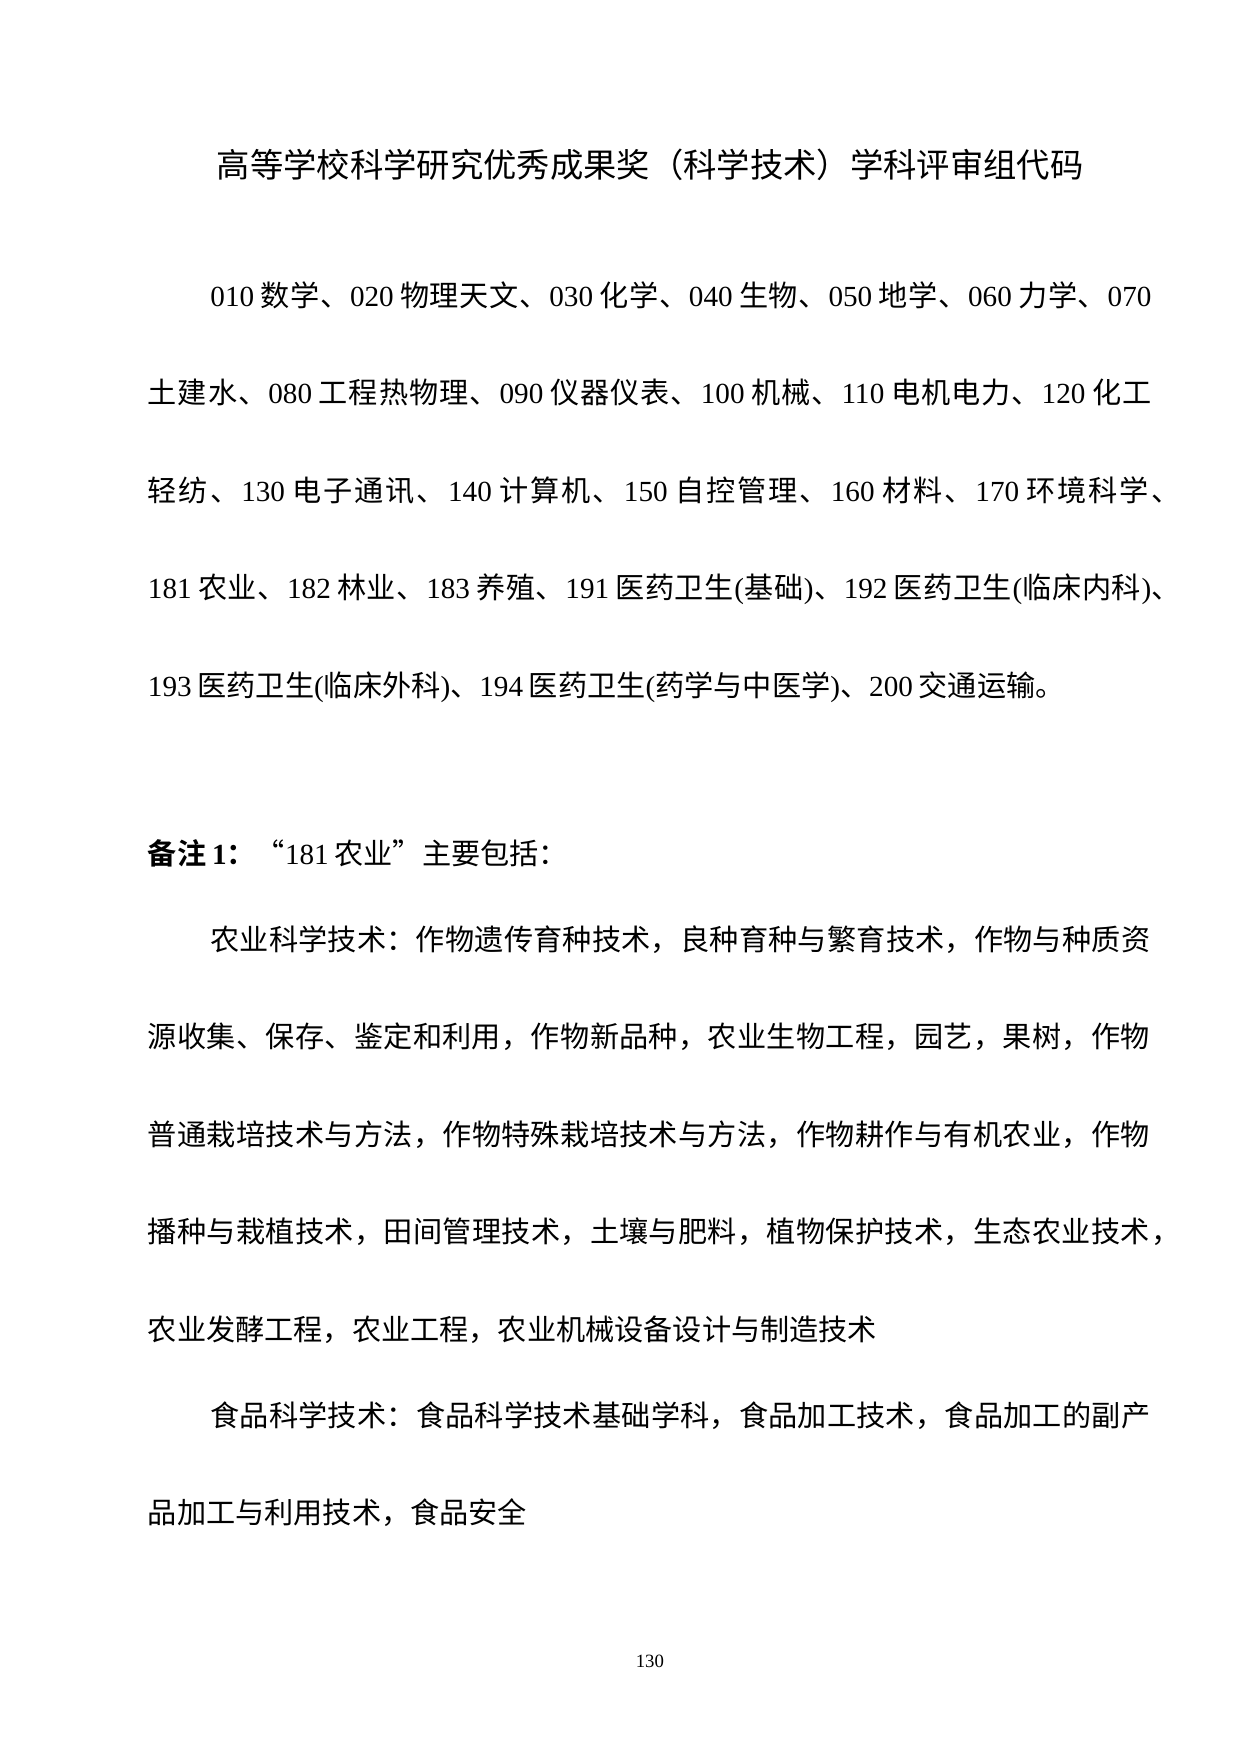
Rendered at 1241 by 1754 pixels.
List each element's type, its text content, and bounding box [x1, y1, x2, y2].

subtitle 高等学校科学研究优秀成果奖（科学技术）学科评审组代码 [148, 131, 1152, 196]
text 农业科学技术：作物遗传育种技术，良种育种与繁育技术，作物与种质资源收集、保存、鉴定和利用，作物新品种，农业生物工程，园艺，果树，作物普通栽培技术与方法，作物特殊栽培技术与方法，作物耕作与有机农业，作物播种与栽植技术，田间管理技术，土壤与肥料，植物保护技术，生态农业技术，农业发酵工程，农业工程，农业机械设备设计与制造技术 [148, 905, 1152, 1360]
text 备注1：“181农业”主要包括： [148, 819, 1152, 884]
text 食品科学技术：食品科学技术基础学科，食品加工技术，食品加工的副产品加工与利用技术，食品安全 [148, 1381, 1152, 1544]
text 010数学、020物理天文、030化学、040生物、050地学、060力学、070土建水、080工程热物理、090仪器仪表、100机械、110电机电力、120化工轻纺、130电子通讯、140计算机、150自控管理、160材料、170环境科学、181农业、182林业、183养殖、191医药卫生(基础)、192医药卫生(临床内科)、193医药卫生(临床外科)、194医药卫生(药学与中医学)、200交通运输。 [148, 261, 1152, 716]
